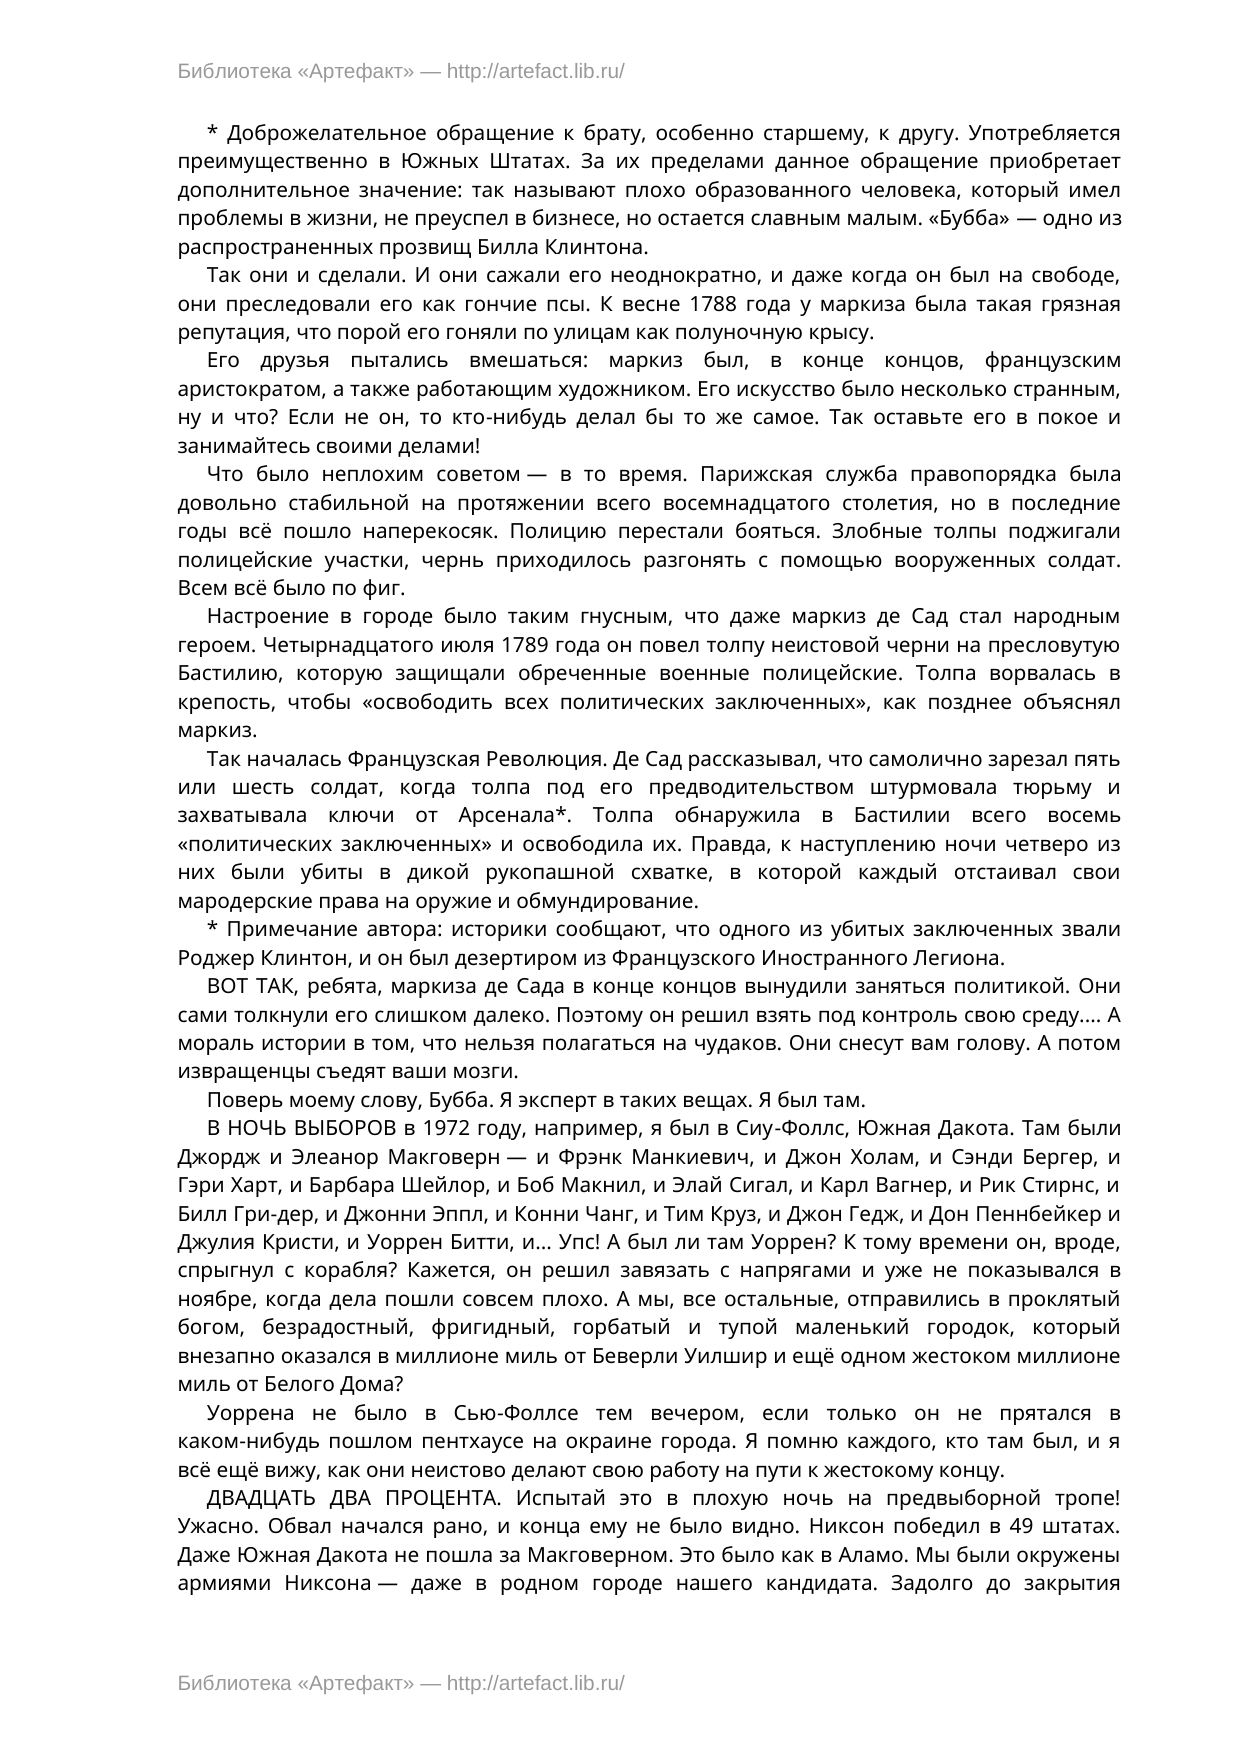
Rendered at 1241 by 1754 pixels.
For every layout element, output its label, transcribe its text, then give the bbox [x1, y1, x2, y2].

text * Доброжелательное обращение к брату, особенно старшему, к другу. Употребляется преимущественно в Южных Штатах. За их пределами данное обращение приобретает дополнительное значение: так называют плохо образованного человека, который имел проблемы в жизни, не преуспел в бизнесе, но остается славным малым. «Бубба» — одно из распространенных прозвищ Билла Клинтона. [177, 118, 1122, 260]
text Так началась Французская Революция. Де Сад рассказывал, что самолично зарезал пять или шесть солдат, когда толпа под его предводительством штурмовала тюрьму и захватывала ключи от Арсенала*. Толпа обнаружила в Бастилии всего восемь «политических заключенных» и освободила их. Правда, к наступлению ночи четверо из них были убиты в дикой рукопашной схватке, в которой каждый отстаивал свои мародерские права на оружие и обмундирование. [177, 744, 1122, 914]
text Его друзья пытались вмешаться: маркиз был, в конце концов, французским аристократом, а также работающим художником. Его искусство было несколько странным, ну и что? Если не он, то кто-нибудь делал бы то же самое. Так оставьте его в покое и занимайтесь своими делами! [177, 346, 1122, 459]
text ВОТ ТАК, ребята, маркиза де Сада в конце концов вынудили заняться политикой. Они сами толкнули его слишком далеко. Поэтому он решил взять под контроль свою среду.... А мораль истории в том, что нельзя полагаться на чудаков. Они снесут вам голову. А потом извращенцы съедят ваши мозги. [177, 971, 1122, 1085]
text Поверь моему слову, Бубба. Я эксперт в таких вещах. Я был там. [177, 1085, 1122, 1113]
text Что было неплохим советом — в то время. Парижская служба правопорядка была довольно стабильной на протяжении всего восемнадцатого столетия, но в последние годы всё пошло наперекосяк. Полицию перестали бояться. Злобные толпы поджигали полицейские участки, чернь приходилось разгонять с помощью вооруженных солдат. Всем всё было по фиг. [177, 459, 1122, 602]
text Уоррена не было в Сью-Фоллсе тем вечером, если только он не прятался в каком-нибудь пошлом пентхаусе на окраине города. Я помню каждого, кто там был, и я всё ещё вижу, как они неистово делают свою работу на пути к жестокому концу. [177, 1398, 1122, 1483]
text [177, 1483, 1122, 1597]
text Настроение в городе было таким гнусным, что даже маркиз де Сад стал народным героем. Четырнадцатого июля 1789 года он повел толпу неистовой черни на пресловутую Бастилию, которую защищали обреченные военные полицейские. Толпа ворвалась в крепость, чтобы «освободить всех политических заключенных», как позднее объяснял маркиз. [177, 602, 1122, 744]
text * Примечание автора: историки сообщают, что одного из убитых заключенных звали Роджер Клинтон, и он был дезертиром из Французского Иностранного Легиона. [177, 914, 1122, 971]
text В НОЧЬ ВЫБОРОВ в 1972 году, например, я был в Сиу-Фоллс, Южная Дакота. Там были Джордж и Элеанор Макговерн — и Фрэнк Манкиевич, и Джон Холам, и Сэнди Бергер, и Гэри Харт, и Барбара Шейлор, и Боб Макнил, и Элай Сигал, и Карл Вагнер, и Рик Стирнс, и Билл Гри-дер, и Джонни Эппл, и Конни Чанг, и Тим Круз, и Джон Гедж, и Дон Пеннбейкер и Джулия Кристи, и Уоррен Битти, и... Упс! А был ли там Уоррен? К тому времени он, вроде, спрыгнул с корабля? Кажется, он решил завязать с напрягами и уже не показывался в ноябре, когда дела пошли совсем плохо. А мы, все остальные, отправились в проклятый богом, безрадостный, фригидный, горбатый и тупой маленький городок, который внезапно оказался в миллионе миль от Беверли Уилшир и ещё одном жестоком миллионе миль от Белого Дома? [177, 1113, 1122, 1398]
text Так они и сделали. И они сажали его неоднократно, и даже когда он был на свободе, они преследовали его как гончие псы. К весне 1788 года у маркиза была такая грязная репутация, что порой его гоняли по улицам как полуночную крысу. [177, 260, 1122, 346]
